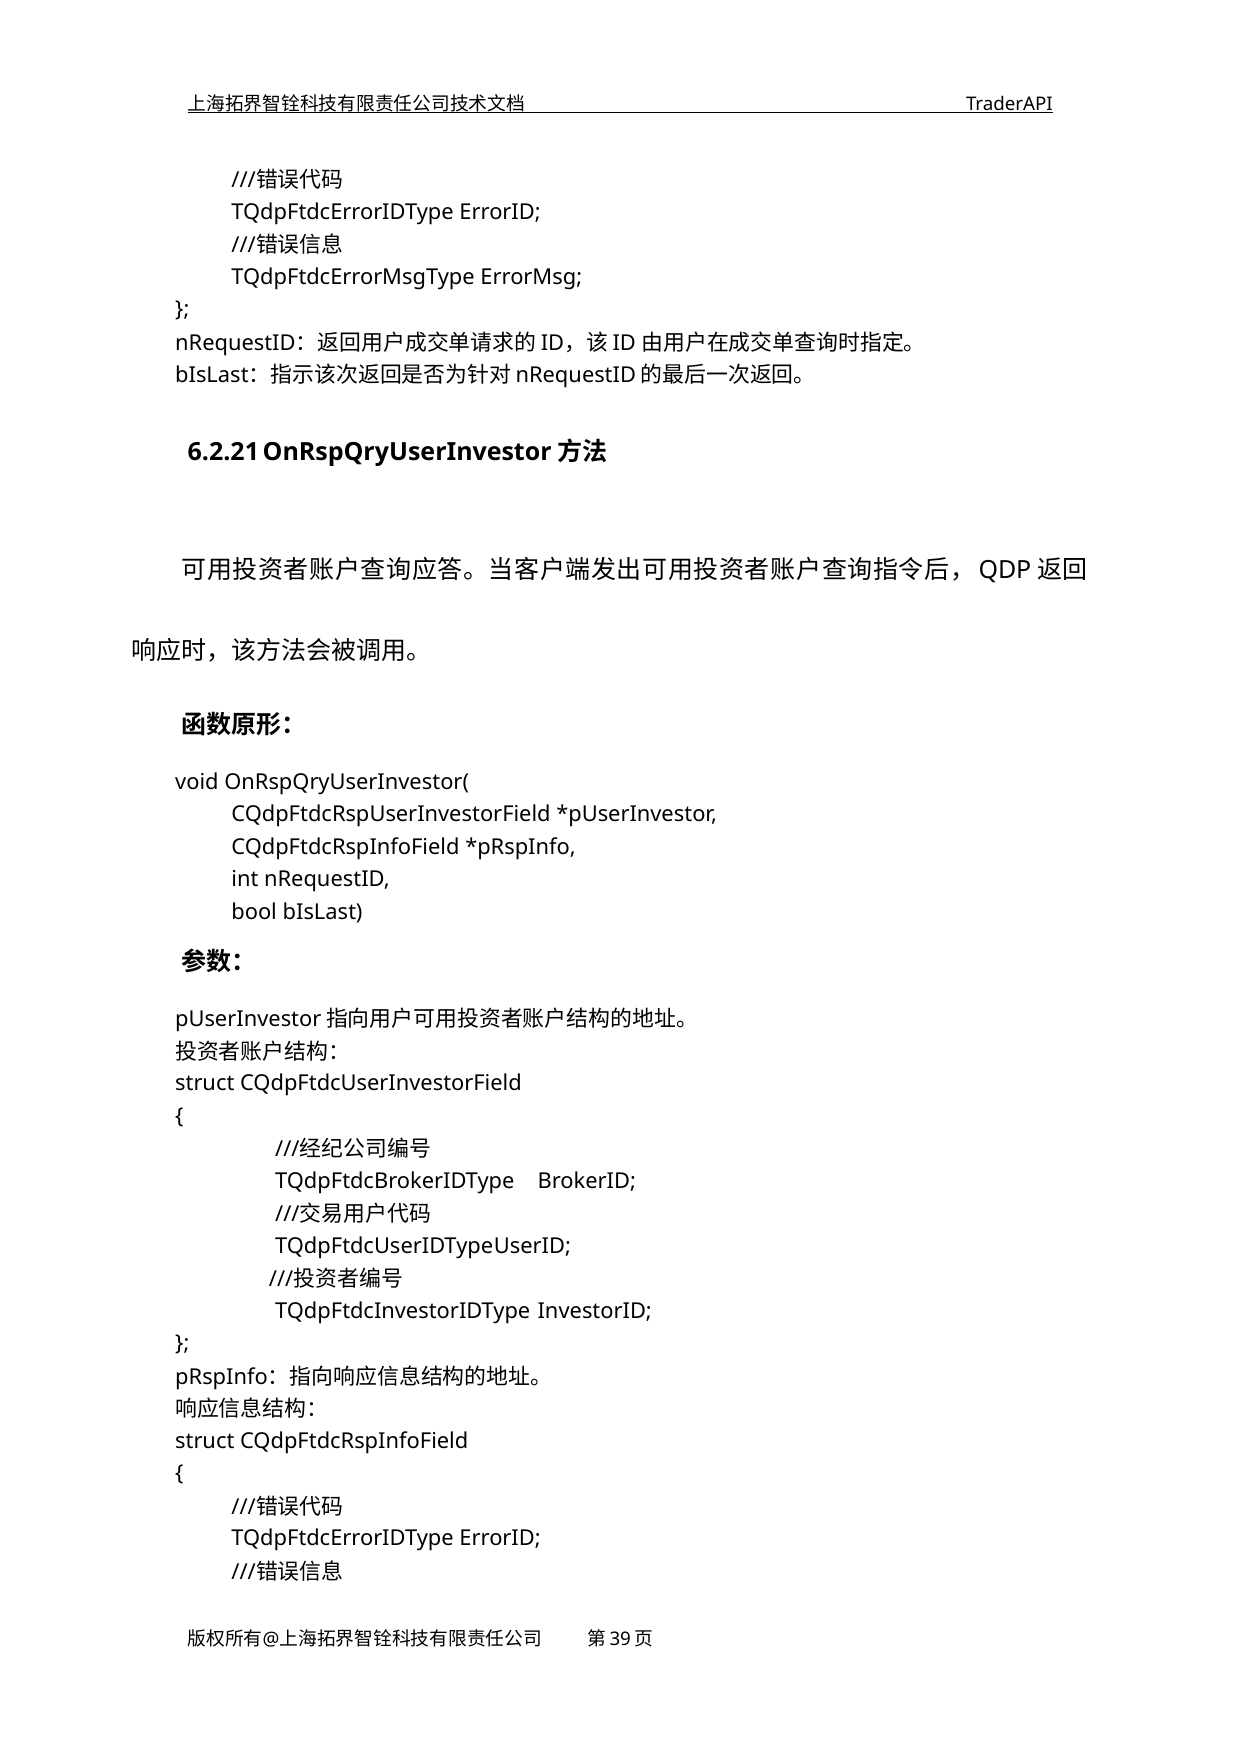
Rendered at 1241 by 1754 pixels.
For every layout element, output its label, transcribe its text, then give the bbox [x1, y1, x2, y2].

text bool bIsLast) [187, 894, 1087, 927]
text struct CQdpFtdcRspInfoField [131, 1423, 1087, 1456]
text TQdpFtdcUserIDType UserID; [187, 1228, 1087, 1261]
text { [131, 1456, 1087, 1488]
text bIsLast：指示该次返回是否为针对nRequestID的最后一次返回。 [131, 357, 1087, 389]
text { [131, 1098, 1087, 1131]
text ///错误代码 [187, 1488, 1087, 1521]
text struct CQdpFtdcUserInvestorField [131, 1066, 1087, 1098]
text TQdpFtdcBrokerIDType BrokerID; [187, 1163, 1087, 1196]
text TQdpFtdcInvestorIDType InvestorID; [187, 1293, 1087, 1326]
text 响应信息结构： [131, 1391, 1087, 1423]
text }; [131, 1326, 1087, 1358]
text ///投资者编号 [225, 1261, 1087, 1293]
text CQdpFtdcRspUserInvestorField *pUserInvestor, [187, 797, 1087, 829]
subtitle OnRspQryUserInvestor方法 [187, 417, 1053, 482]
text ///交易用户代码 [187, 1196, 1087, 1228]
text TQdpFtdcErrorMsgType ErrorMsg; [187, 259, 1087, 292]
text 函数原形： [131, 690, 1087, 755]
text pUserInvestor指向用户可用投资者账户结构的地址。 [131, 1001, 1087, 1033]
text CQdpFtdcRspInfoField *pRspInfo, [187, 829, 1087, 862]
text 可用投资者账户查询应答。当客户端发出可用投资者账户查询指令后，QDP返回响应时，该方法会被调用。 [131, 535, 1087, 681]
text 参数： [131, 927, 1087, 992]
text void OnRspQryUserInvestor( [131, 764, 1087, 797]
text ///错误信息 [187, 1553, 1087, 1586]
text ///经纪公司编号 [187, 1131, 1087, 1163]
text nRequestID：返回用户成交单请求的ID，该ID 由用户在成交单查询时指定。 [131, 324, 1087, 357]
text 投资者账户结构： [131, 1033, 1087, 1066]
text TQdpFtdcErrorIDType ErrorID; [187, 1521, 1087, 1553]
text int nRequestID, [187, 862, 1087, 894]
text pRspInfo：指向响应信息结构的地址。 [131, 1358, 1087, 1391]
text TQdpFtdcErrorIDType ErrorID; [187, 194, 1087, 227]
text ///错误代码 [187, 162, 1087, 194]
text }; [131, 292, 1087, 324]
text ///错误信息 [187, 227, 1087, 259]
